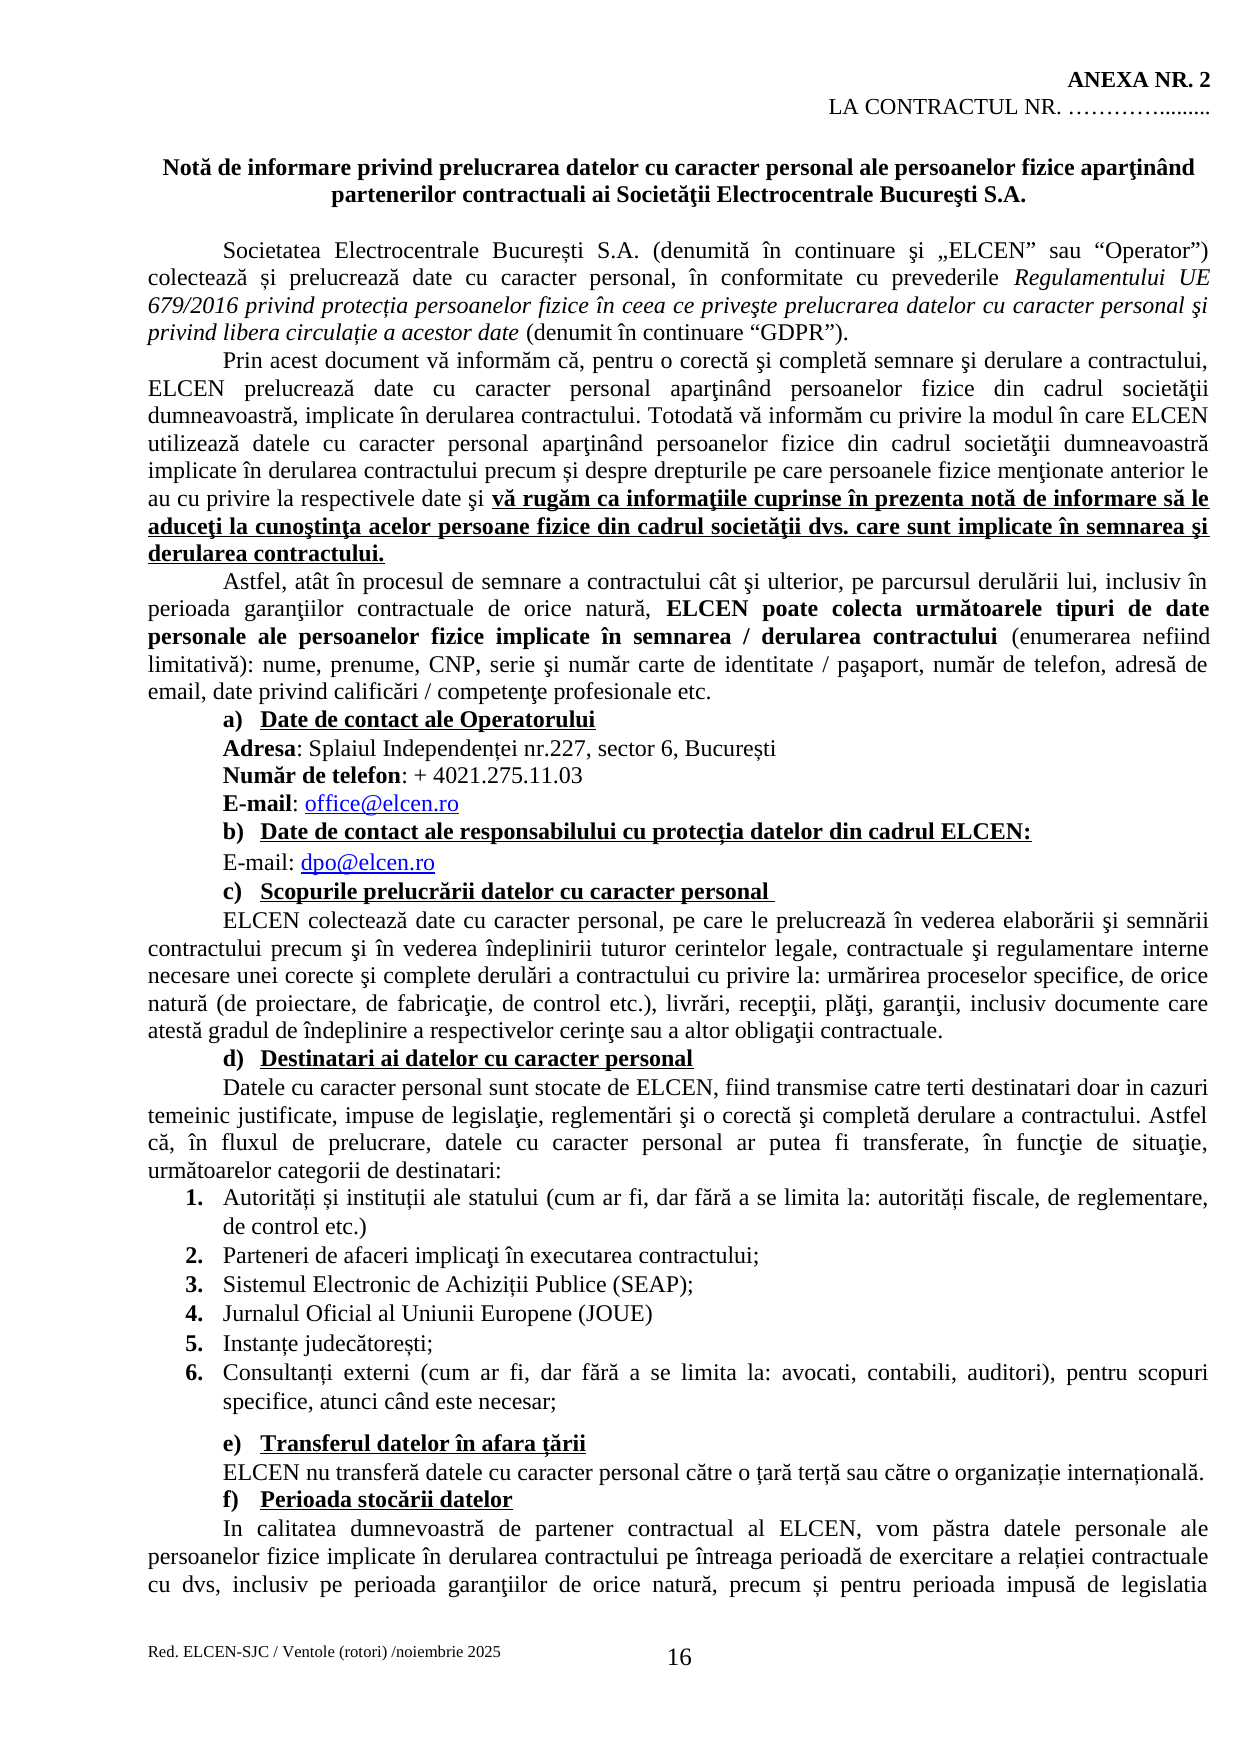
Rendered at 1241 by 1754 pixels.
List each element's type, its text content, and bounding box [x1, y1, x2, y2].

list Consultanți externi (cum ar fi, dar fără a se limita la: avocati, contabili, auditori), pentru scopuri specifice, atunci când este necesar; [185, 1358, 1211, 1414]
list Autorități și instituții ale statului (cum ar fi, dar fără a se limita la: autorități fiscale, de reglementare, de control etc.) [185, 1183, 1211, 1240]
list Parteneri de afaceri implicaţi în executarea contractului; [185, 1241, 1211, 1269]
text Adresa: Splaiul Independenței nr.227, sector 6, București [148, 734, 1211, 761]
list Sistemul Electronic de Achiziții Publice (SEAP); [185, 1270, 1211, 1298]
text Prin acest document vă informăm că, pentru o corectă şi completă semnare şi derulare a contractului, ELCEN prelucrează date cu caracter personal aparţinând persoanelor fizice din cadrul societăţii dumneavoastră, implicate în derularea contractului. Totodată vă informăm cu privire la modul în care ELCEN utilizează datele cu caracter personal aparţinând persoanelor fizice din cadrul societăţii dumneavoastră implicate în derularea contractului precum și despre drepturile pe care persoanele fizice menţionate anterior le au cu privire la respectivele date şi vă rugăm ca informaţiile cuprinse în prezenta notă de informare să le aduceţi la cunoştinţa acelor persoane fizice din cadrul societăţii dvs. care sunt implicate în semnarea şi derularea contractului. [148, 346, 1211, 567]
text ELCEN nu transferă datele cu caracter personal către o țară terță sau către o organizație internațională. [148, 1458, 1211, 1485]
list Date de contact ale Operatorului [223, 705, 1211, 732]
list Destinatari ai datelor cu caracter personal [223, 1044, 1211, 1072]
text Astfel, atât în procesul de semnare a contractului cât şi ulterior, pe parcursul derulării lui, inclusiv în perioada garanţiilor contractuale de orice natură, ELCEN poate colecta următoarele tipuri de date personale ale persoanelor fizice implicate în semnarea / derularea contractului (enumerarea nefiind limitativă): nume, prenume, CNP, serie şi număr carte de identitate / paşaport, număr de telefon, adresă de email, date privind calificări / competenţe profesionale etc. [148, 567, 1211, 705]
text Societatea Electrocentrale București S.A. (denumită în continuare şi „ELCEN” sau “Operator”) colectează și prelucrează date cu caracter personal, în conformitate cu prevederile Regulamentului UE 679/2016 privind protecția persoanelor fizice în ceea ce priveşte prelucrarea datelor cu caracter personal şi privind libera circulație a acestor date (denumit în continuare “GDPR”). [148, 236, 1211, 346]
text LA CONTRACTUL NR. …………......... [148, 93, 1211, 119]
text E-mail: office@elcen.ro [148, 789, 1211, 817]
text ELCEN colectează date cu caracter personal, pe care le prelucrează în vederea elaborării şi semnării contractului precum şi în vederea îndeplinirii tuturor cerintelor legale, contractuale şi regulamentare interne necesare unei corecte şi complete derulări a contractului cu privire la: urmărirea proceselor specifice, de orice natură (de proiectare, de fabricaţie, de control etc.), livrări, recepţii, plăţi, garanţii, inclusiv documente care atestă gradul de îndeplinire a respectivelor cerinţe sau a altor obligaţii contractuale. [148, 906, 1211, 1044]
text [148, 1514, 1211, 1597]
list Perioada stocării datelor [223, 1485, 1211, 1513]
list Jurnalul Oficial al Uniunii Europene (JOUE) [185, 1299, 1211, 1327]
text Datele cu caracter personal sunt stocate de ELCEN, fiind transmise catre terti destinatari doar in cazuri temeinic justificate, impuse de legislaţie, reglementări şi o corectă şi completă derulare a contractului. Astfel că, în fluxul de prelucrare, datele cu caracter personal ar putea fi transferate, în funcţie de situaţie, următoarelor categorii de destinatari: [148, 1073, 1211, 1183]
list Date de contact ale responsabilului cu protecția datelor din cadrul ELCEN: [223, 817, 1240, 844]
text Număr de telefon: + 4021.275.11.03 [148, 761, 1211, 789]
text anexa nr. 2 [148, 67, 1211, 93]
list Transferul datelor în afara țării [223, 1429, 1211, 1456]
text Notă de informare privind prelucrarea datelor cu caracter personal ale persoanelor fizice aparţinând partenerilor contractuali ai Societăţii Electrocentrale Bucureşti S.A. [148, 153, 1211, 208]
list Instanțe judecătorești; [185, 1329, 1211, 1356]
text E-mail: dpo@elcen.ro [148, 848, 1211, 876]
list Scopurile prelucrării datelor cu caracter personal [223, 876, 1211, 905]
